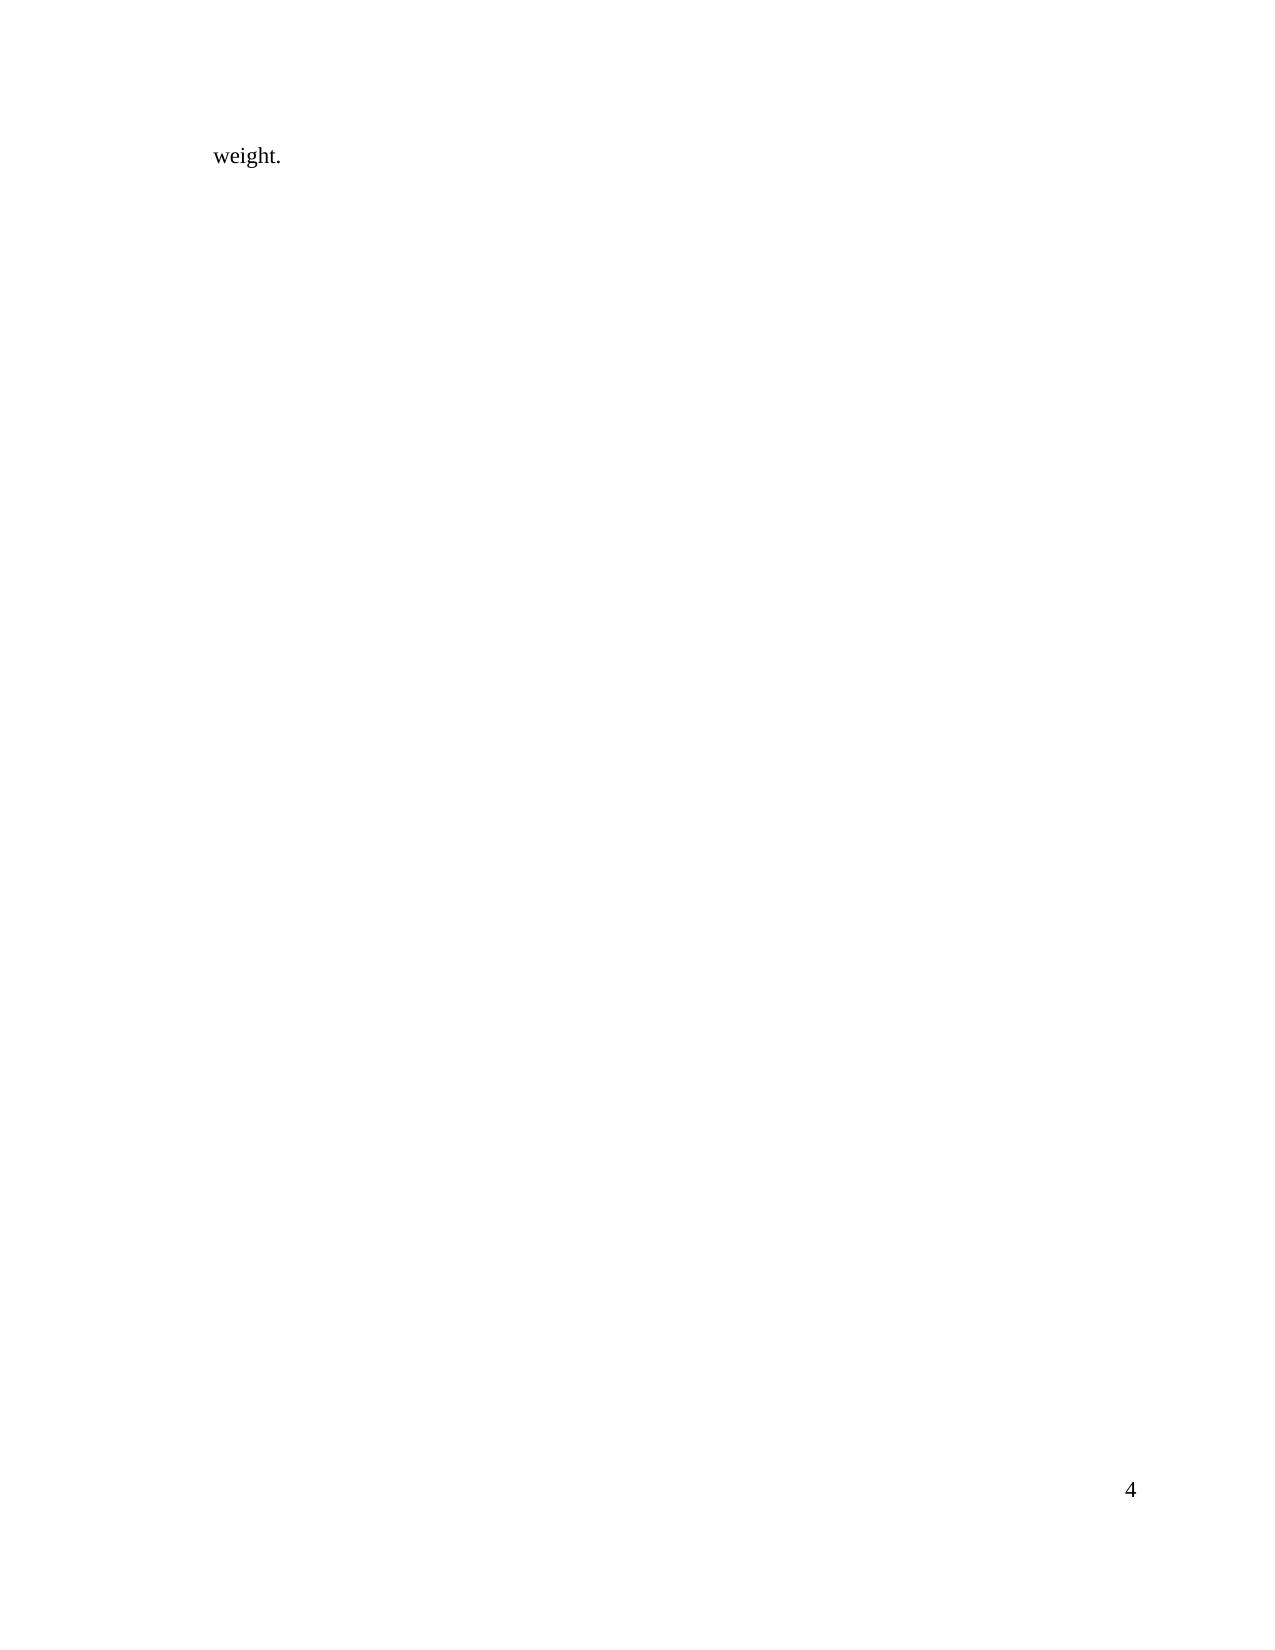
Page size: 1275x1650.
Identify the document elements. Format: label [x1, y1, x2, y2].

text [176, 142, 1132, 168]
